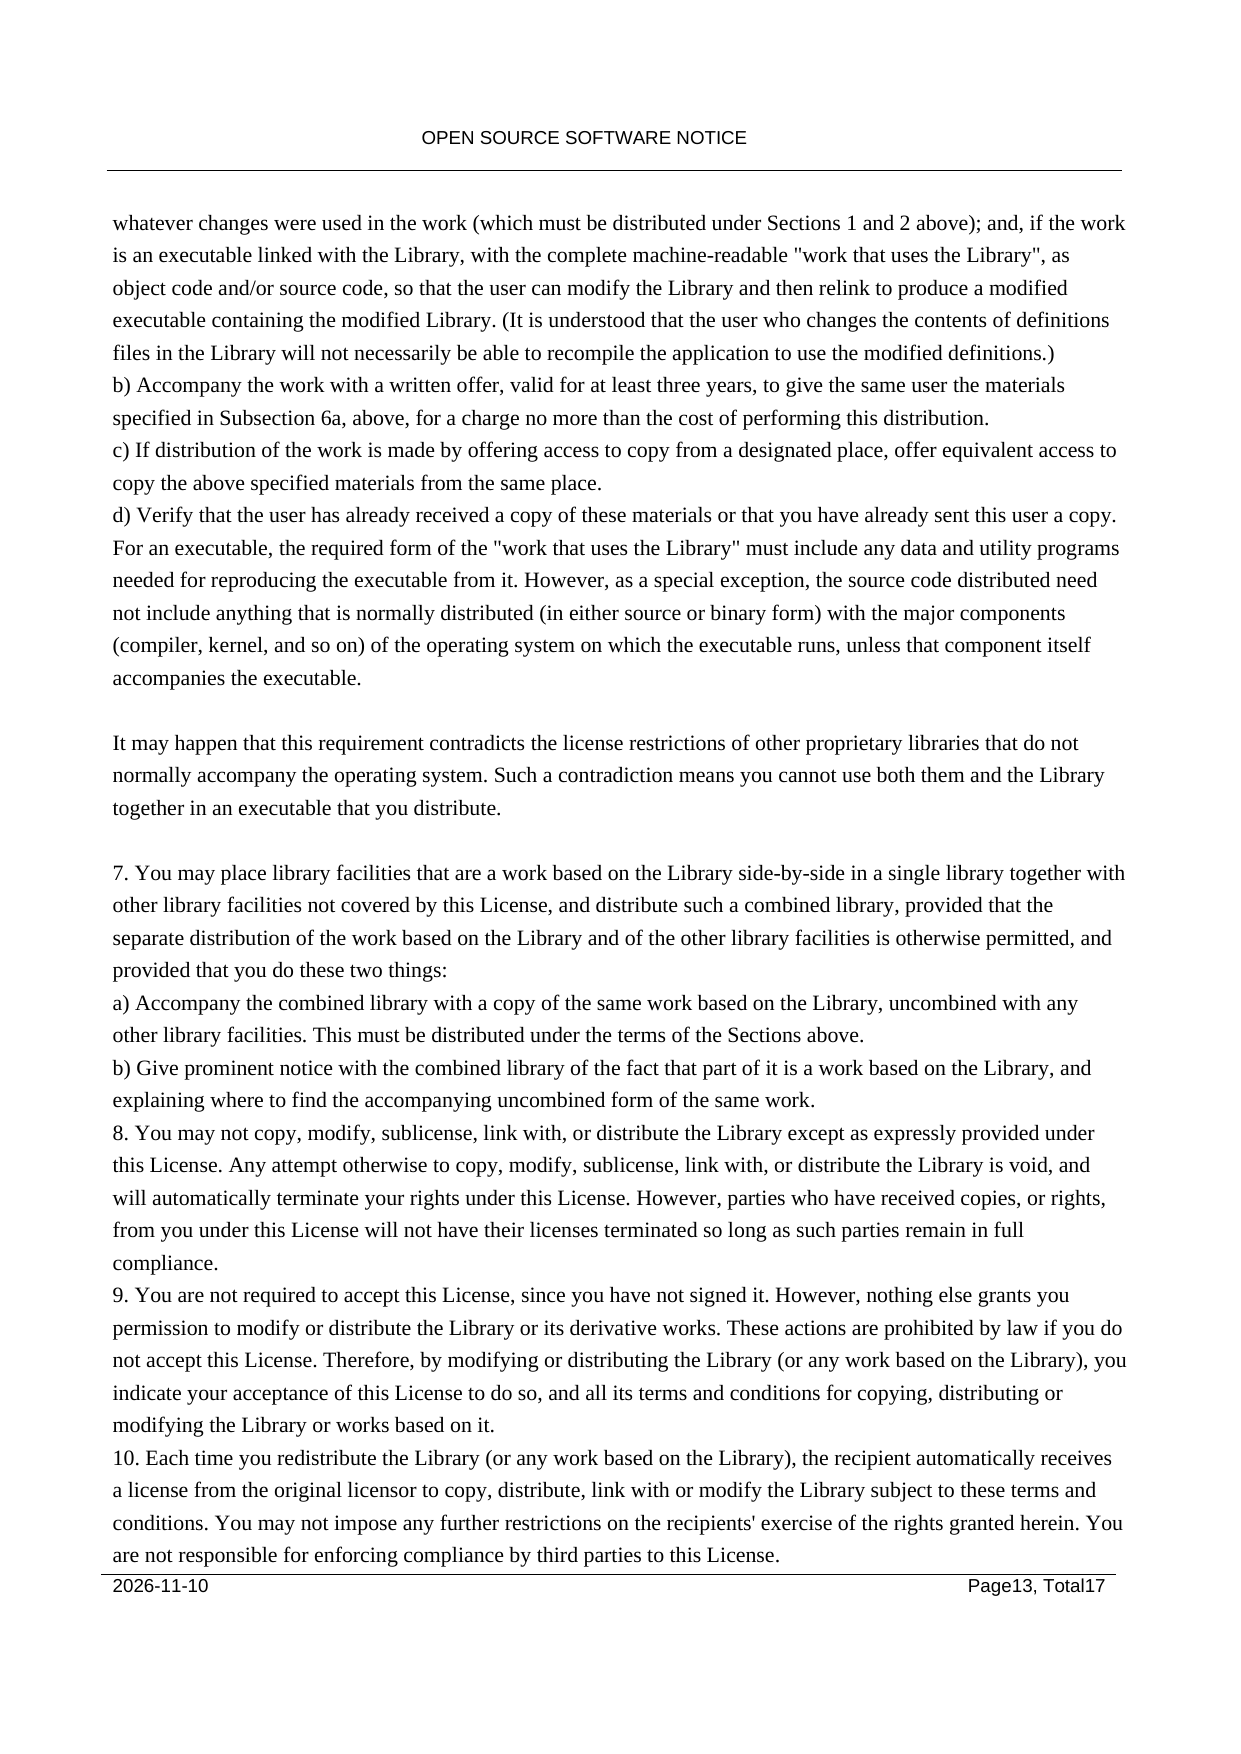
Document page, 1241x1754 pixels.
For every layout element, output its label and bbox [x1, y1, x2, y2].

text [112, 206, 1128, 1571]
